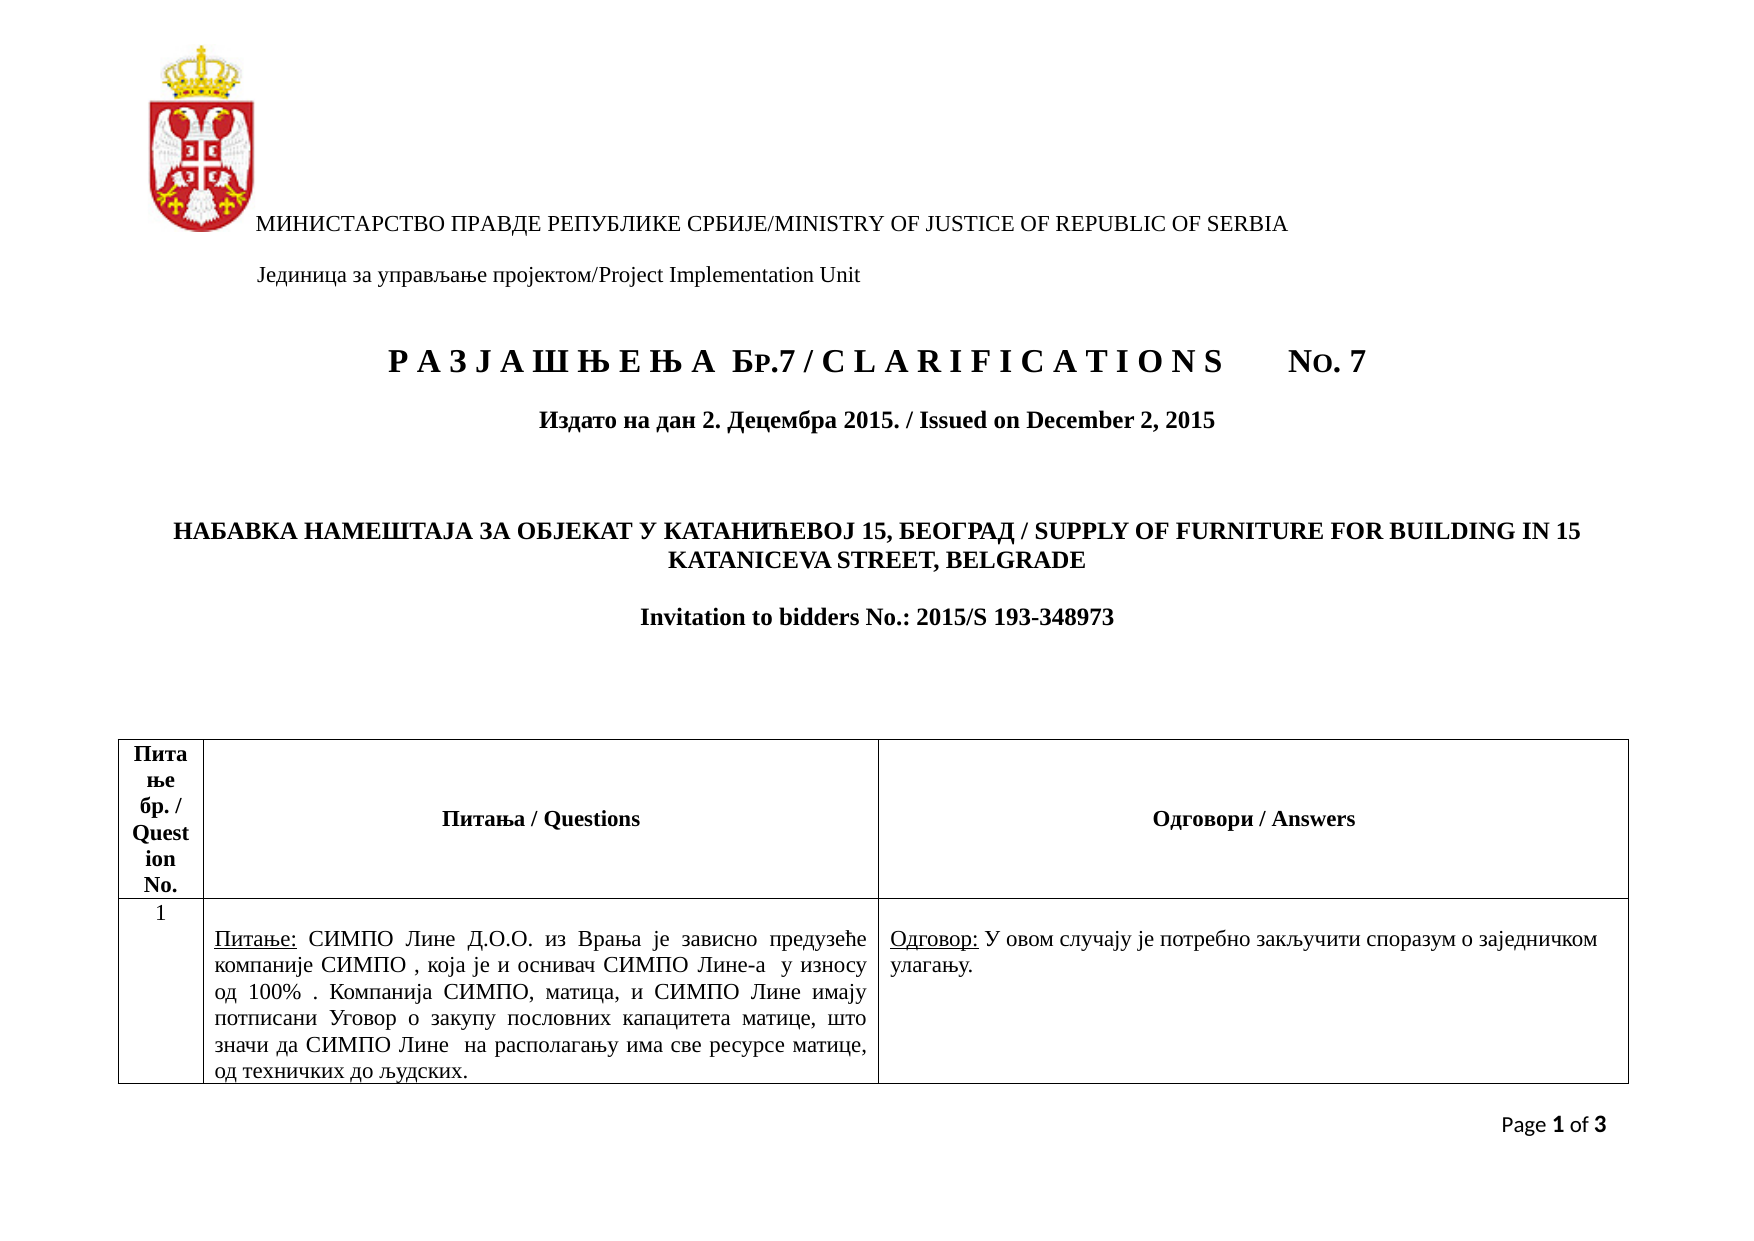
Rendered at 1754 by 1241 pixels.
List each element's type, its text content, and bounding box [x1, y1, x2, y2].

table_header Одговори / Answers [879, 740, 1628, 898]
text Invitation to bidders No.: 2015/S 193-348973 [148, 602, 1606, 631]
text Издато на дан 2. Децембра 2015. / Issued on December 2, 2015 [148, 405, 1606, 433]
table_header Питање бр. / Question No. [119, 740, 203, 898]
table_cell 1 [119, 899, 203, 1083]
picture [147, 44, 256, 232]
text НАБАВКА НАМЕШТАЈА ЗА ОБЈЕКАТ У КАТАНИЋЕВОЈ 15, БЕОГРАД / SUPPLY OF FURNITURE FOR BUILDING IN 15 KATANICEVA STREET, BELGRADE [148, 516, 1606, 573]
table_header Питања / Questions [204, 740, 878, 898]
subtitle Р А З Ј А Ш Њ Е Њ А Бр.7 / C L A R I F I C A T I O N S No. 7 [148, 341, 1606, 380]
